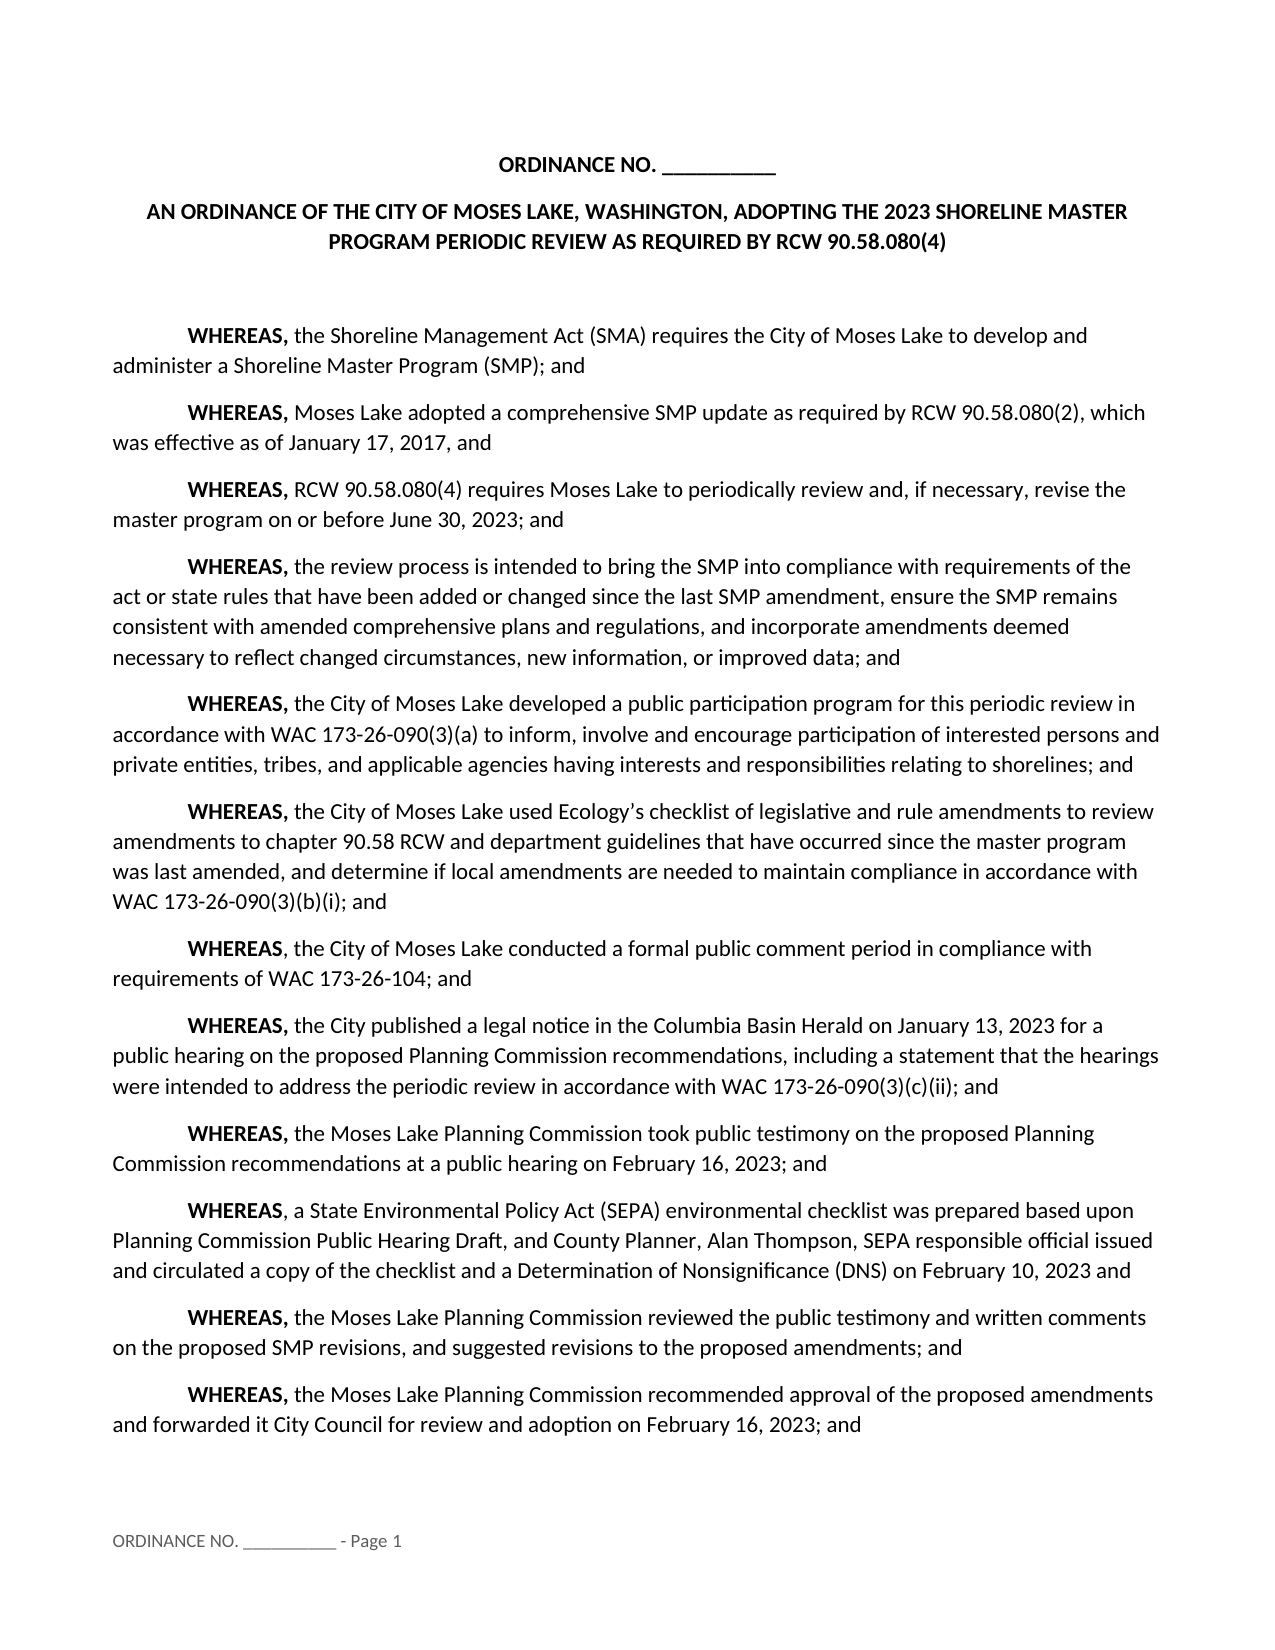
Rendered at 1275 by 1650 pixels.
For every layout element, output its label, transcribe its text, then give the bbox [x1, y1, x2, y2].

text WHEREAS, the Shoreline Management Act (SMA) requires the City of Moses Lake to develop and administer a Shoreline Master Program (SMP); and [112, 321, 1162, 379]
text WHEREAS, Moses Lake adopted a comprehensive SMP update as required by RCW 90.58.080(2), which was effective as of January 17, 2017, and [112, 398, 1162, 456]
text WHEREAS, the Moses Lake Planning Commission recommended approval of the proposed amendments and forwarded it City Council for review and adoption on February 16, 2023; and [112, 1380, 1162, 1438]
text WHEREAS, the review process is intended to bring the SMP into compliance with requirements of the act or state rules that have been added or changed since the last SMP amendment, ensure the SMP remains consistent with amended comprehensive plans and regulations, and incorporate amendments deemed necessary to reflect changed circumstances, new information, or improved data; and [112, 552, 1162, 671]
text WHEREAS, RCW 90.58.080(4) requires Moses Lake to periodically review and, if necessary, revise the master program on or before June 30, 2023; and [112, 475, 1162, 533]
text ORDINANCE NO. __________ [112, 150, 1162, 178]
text WHEREAS, the City published a legal notice in the Columbia Basin Herald on January 13, 2023 for a public hearing on the proposed Planning Commission recommendations, including a statement that the hearings were intended to address the periodic review in accordance with WAC 173-26-090(3)(c)(ii); and [112, 1011, 1162, 1100]
text WHEREAS, a State Environmental Policy Act (SEPA) environmental checklist was prepared based upon Planning Commission Public Hearing Draft, and County Planner, Alan Thompson, SEPA responsible official issued and circulated a copy of the checklist and a Determination of Nonsignificance (DNS) on February 10, 2023 and [112, 1196, 1162, 1284]
text WHEREAS, the Moses Lake Planning Commission reviewed the public testimony and written comments on the proposed SMP revisions, and suggested revisions to the proposed amendments; and [112, 1303, 1162, 1361]
text WHEREAS, the City of Moses Lake conducted a formal public comment period in compliance with requirements of WAC 173-26-104; and [112, 934, 1162, 993]
text WHEREAS, the City of Moses Lake used Ecology’s checklist of legislative and rule amendments to review amendments to chapter 90.58 RCW and department guidelines that have occurred since the master program was last amended, and determine if local amendments are needed to maintain compliance in accordance with WAC 173-26-090(3)(b)(i); and [112, 797, 1162, 916]
text WHEREAS, the City of Moses Lake developed a public participation program for this periodic review in accordance with WAC 173-26-090(3)(a) to inform, involve and encourage participation of interested persons and private entities, tribes, and applicable agencies having interests and responsibilities relating to shorelines; and [112, 689, 1162, 778]
text WHEREAS, the Moses Lake Planning Commission took public testimony on the proposed Planning Commission recommendations at a public hearing on February 16, 2023; and [112, 1119, 1162, 1177]
text An ordinance of the CITY OF Moses Lake, washington, adopting the 2023 shoreline master program periodic review as required by RCW 90.58.080(4) [112, 197, 1162, 255]
